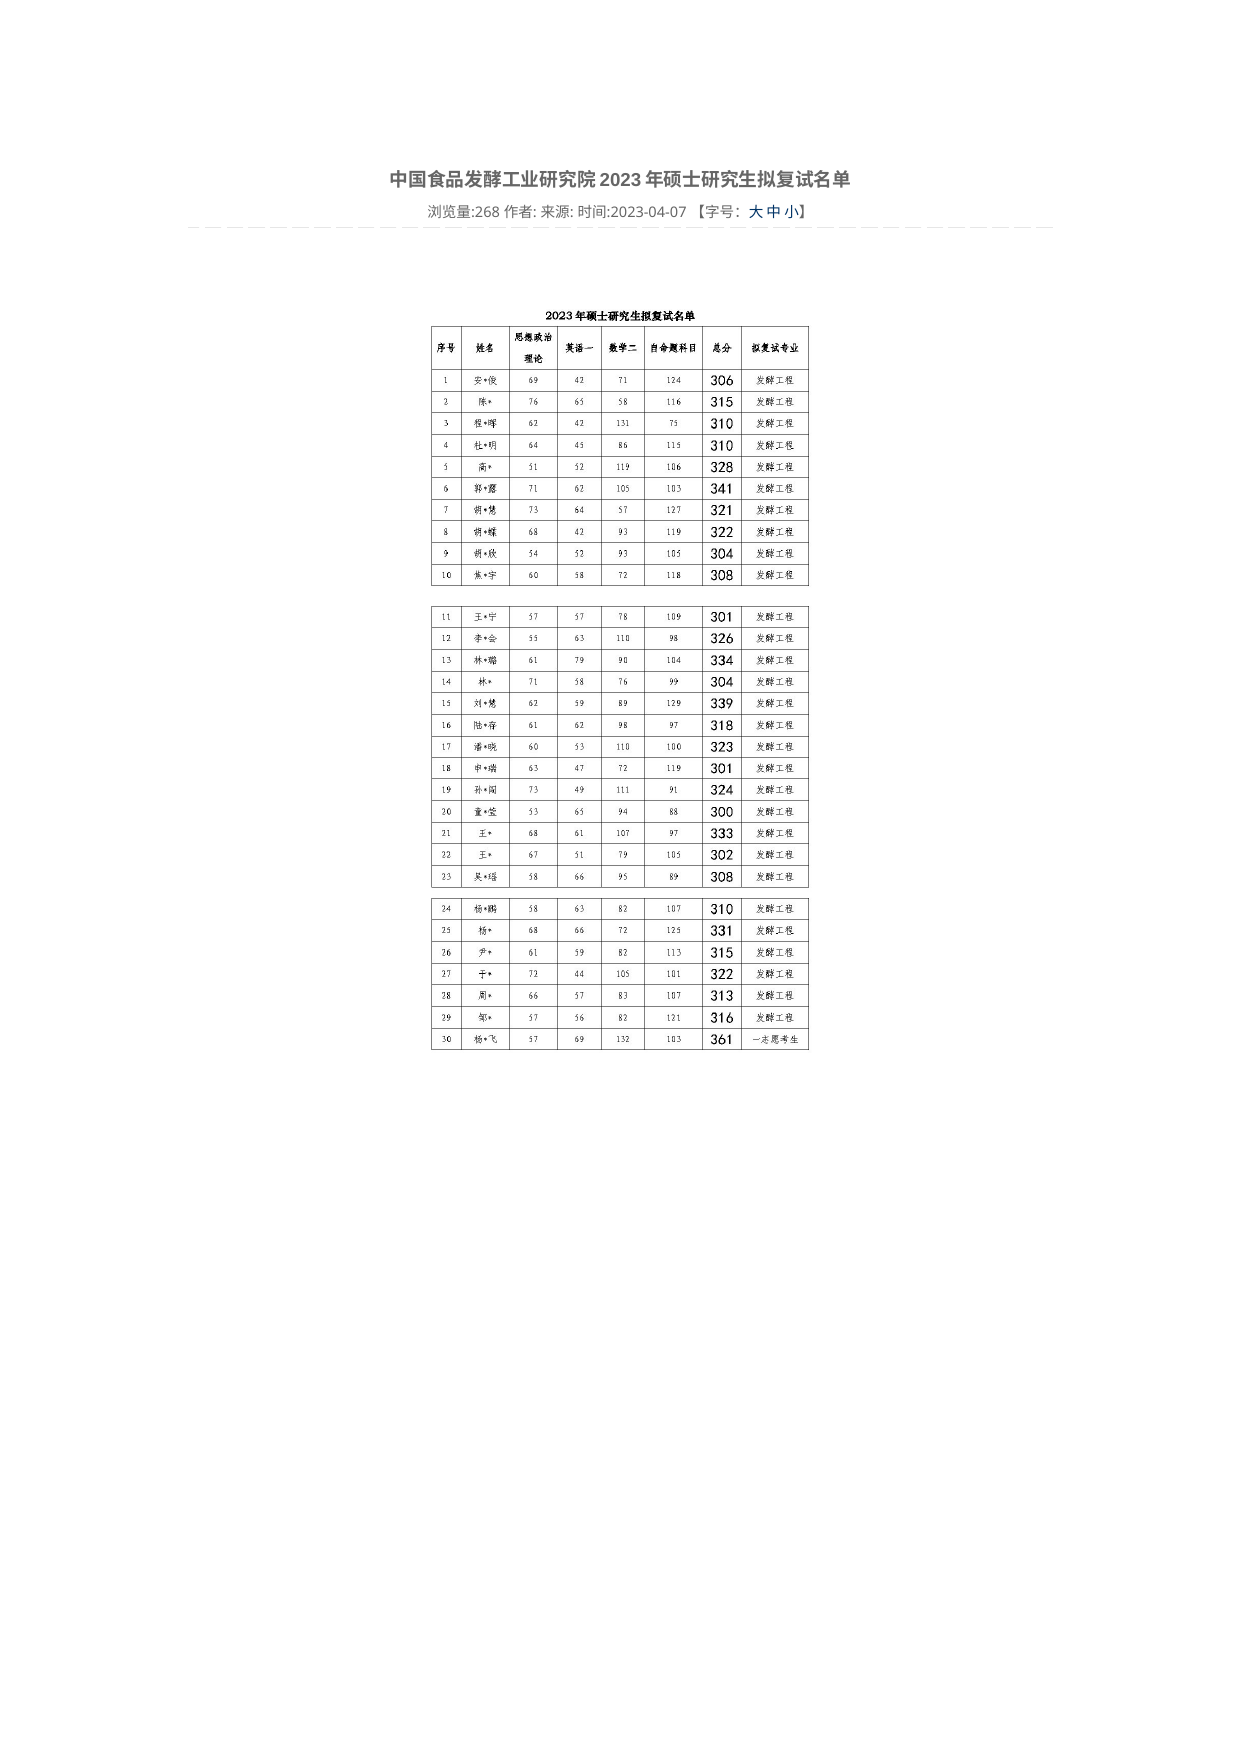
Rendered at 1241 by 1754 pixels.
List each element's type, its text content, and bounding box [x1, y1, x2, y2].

picture [333, 243, 907, 592]
subtitle 中国食品发酵工业研究院2023年硕士研究生拟复试名单 [187, 162, 1053, 194]
text 浏览量:268 作者: 来源: 时间:2023-04-07 【字号：大 中 小】 [187, 194, 1053, 228]
picture [333, 601, 907, 1053]
